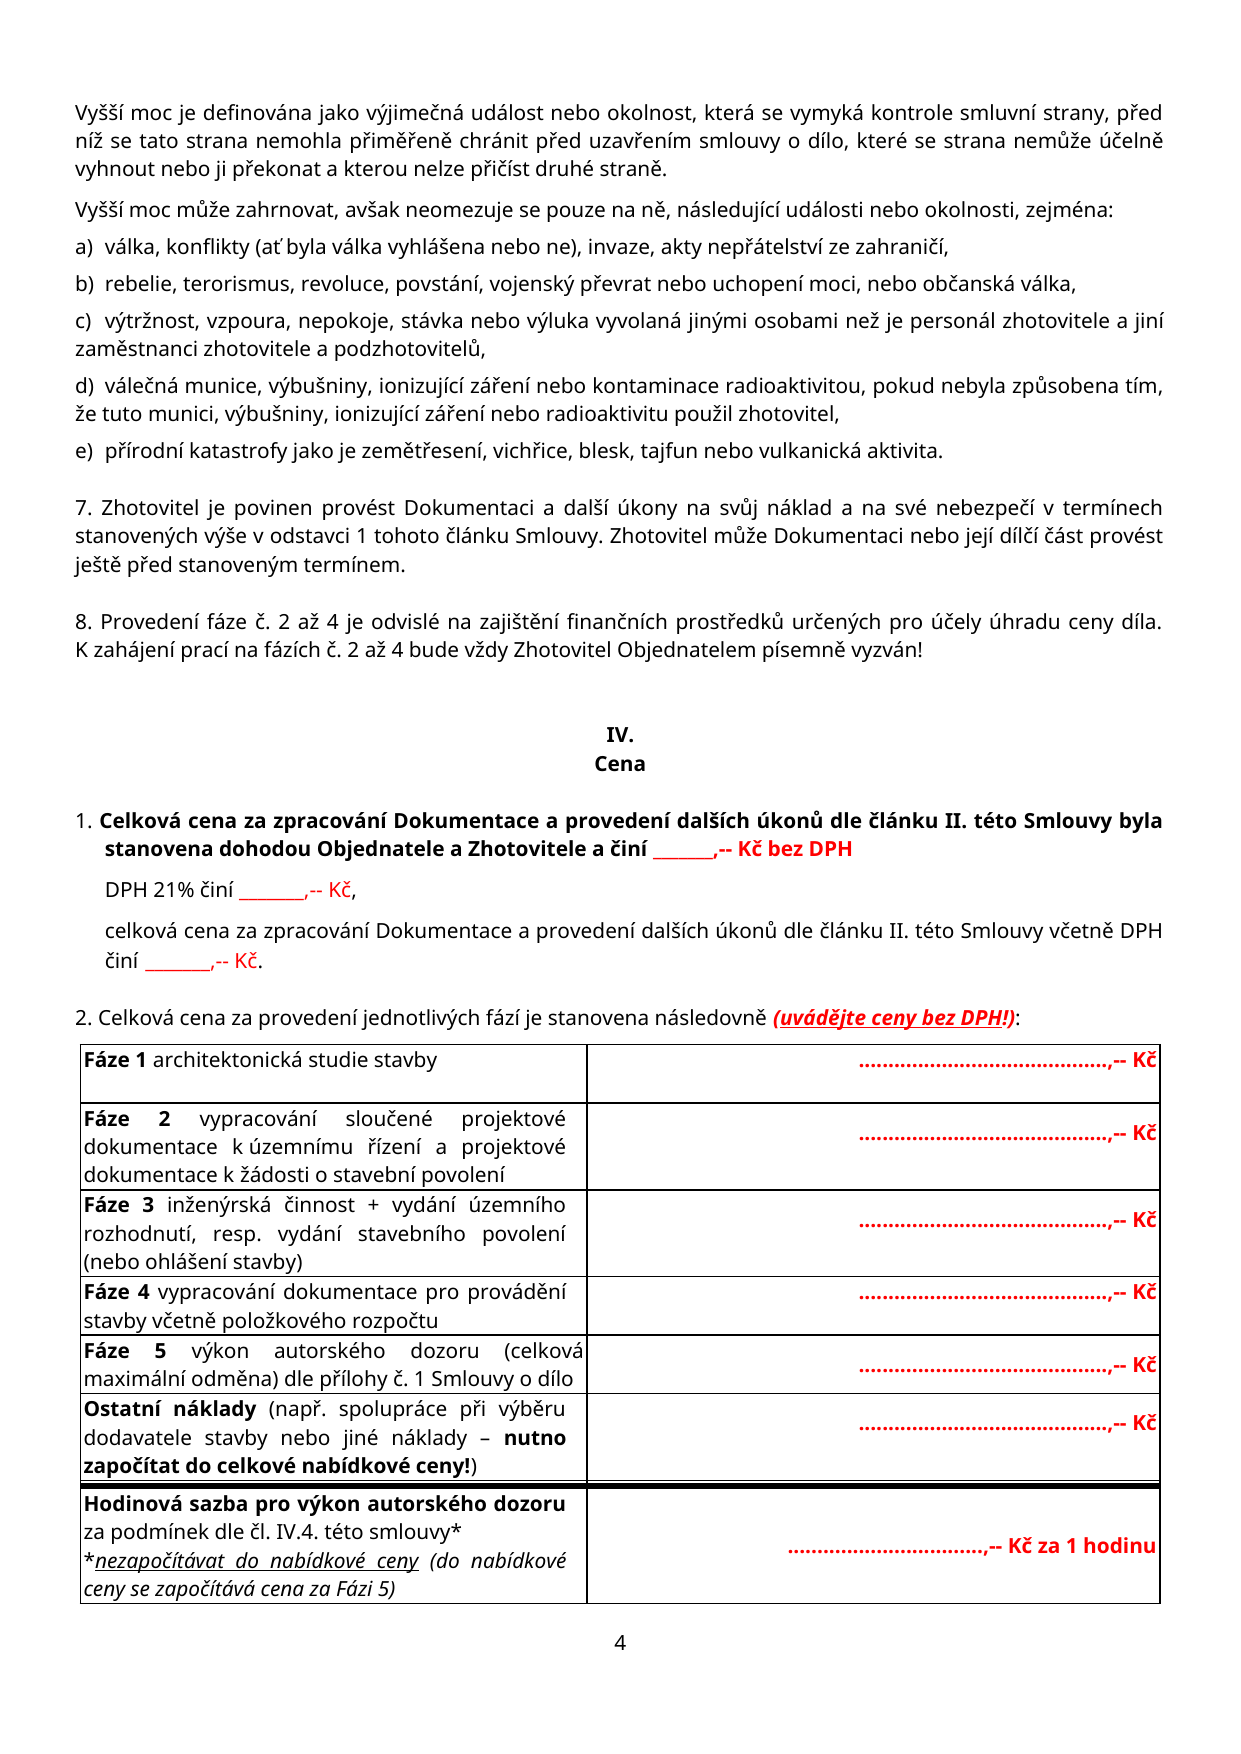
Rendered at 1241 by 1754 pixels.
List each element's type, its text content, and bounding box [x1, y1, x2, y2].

table_cell Hodinová sazba pro výkon autorského dozoru za podmínek dle čl. IV.4. této smlouvy* *nezapočítávat do nabídkové ceny (do nabídkové ceny se započítává cena za Fázi 5) [81, 1489, 586, 1603]
table_header Fáze 1 architektonická studie stavby [81, 1045, 586, 1102]
table_cell .................................,-- Kč za 1 hodinu [588, 1489, 1159, 1603]
text IV. [75, 721, 1165, 749]
text 7. Zhotovitel je povinen provést Dokumentaci a další úkony na svůj náklad a na své nebezpečí v termínech stanovených výše v odstavci 1 tohoto článku Smlouvy. Zhotovitel může Dokumentaci nebo její dílčí část provést ještě před stanoveným termínem. [75, 493, 1165, 578]
table_cell ..........................................,-- Kč [588, 1104, 1159, 1189]
text celková cena za zpracování Dokumentace a provedení dalších úkonů dle článku II. této Smlouvy včetně DPH činí _______,-- Kč. [104, 916, 1165, 974]
text b) rebelie, terorismus, revoluce, povstání, vojenský převrat nebo uchopení moci, nebo občanská válka, [75, 269, 1165, 297]
table_cell Ostatní náklady (např. spolupráce při výběru dodavatele stavby nebo jiné náklady – nutno započítat do celkové nabídkové ceny!) [81, 1394, 586, 1479]
text 2. Celková cena za provedení jednotlivých fází je stanovena následovně (uvádějte ceny bez DPH!): [75, 1003, 1165, 1031]
text d) válečná munice, výbušniny, ionizující záření nebo kontaminace radioaktivitou, pokud nebyla způsobena tím, že tuto munici, výbušniny, ionizující záření nebo radioaktivitu použil zhotovitel, [75, 371, 1165, 428]
text 8. Provedení fáze č. 2 až 4 je odvislé na zajištění finančních prostředků určených pro účely úhradu ceny díla. K zahájení prací na fázích č. 2 až 4 bude vždy Zhotovitel Objednatelem písemně vyzván! [75, 607, 1165, 664]
text DPH 21% činí _______,-- Kč, [104, 875, 1165, 904]
table_cell Fáze 5 výkon autorského dozoru (celková maximální odměna) dle přílohy č. 1 Smlouvy o dílo [81, 1336, 586, 1393]
text 1. Celková cena za zpracování Dokumentace a provedení dalších úkonů dle článku II. této Smlouvy byla stanovena dohodou Objednatele a Zhotovitele a činí _______,-- Kč bez DPH [75, 806, 1165, 863]
table_cell ..........................................,-- Kč [588, 1191, 1159, 1276]
text a) válka, konflikty (ať byla válka vyhlášena nebo ne), invaze, akty nepřátelství ze zahraničí, [75, 232, 1165, 261]
table_header ..........................................,-- Kč [588, 1045, 1159, 1102]
table_cell ..........................................,-- Kč [588, 1336, 1159, 1393]
table_cell Fáze 2 vypracování sloučené projektové dokumentace k územnímu řízení a projektové dokumentace k žádosti o stavební povolení [81, 1104, 586, 1189]
text Vyšší moc je definována jako výjimečná událost nebo okolnost, která se vymyká kontrole smluvní strany, před níž se tato strana nemohla přiměřeně chránit před uzavřením smlouvy o dílo, které se strana nemůže účelně vyhnout nebo ji překonat a kterou nelze přičíst druhé straně. [75, 98, 1165, 183]
table_cell Fáze 4 vypracování dokumentace pro provádění stavby včetně položkového rozpočtu [81, 1277, 586, 1334]
table_cell ..........................................,-- Kč [588, 1277, 1159, 1334]
text c) výtržnost, vzpoura, nepokoje, stávka nebo výluka vyvolaná jinými osobami než je personál zhotovitele a jiní zaměstnanci zhotovitele a podzhotovitelů, [75, 306, 1165, 363]
table_cell Fáze 3 inženýrská činnost + vydání územního rozhodnutí, resp. vydání stavebního povolení (nebo ohlášení stavby) [81, 1191, 586, 1276]
table_cell ..........................................,-- Kč [588, 1394, 1159, 1479]
text Cena [75, 749, 1165, 777]
text e) přírodní katastrofy jako je zemětřesení, vichřice, blesk, tajfun nebo vulkanická aktivita. [75, 436, 1165, 465]
text Vyšší moc může zahrnovat, avšak neomezuje se pouze na ně, následující události nebo okolnosti, zejména: [75, 196, 1165, 224]
